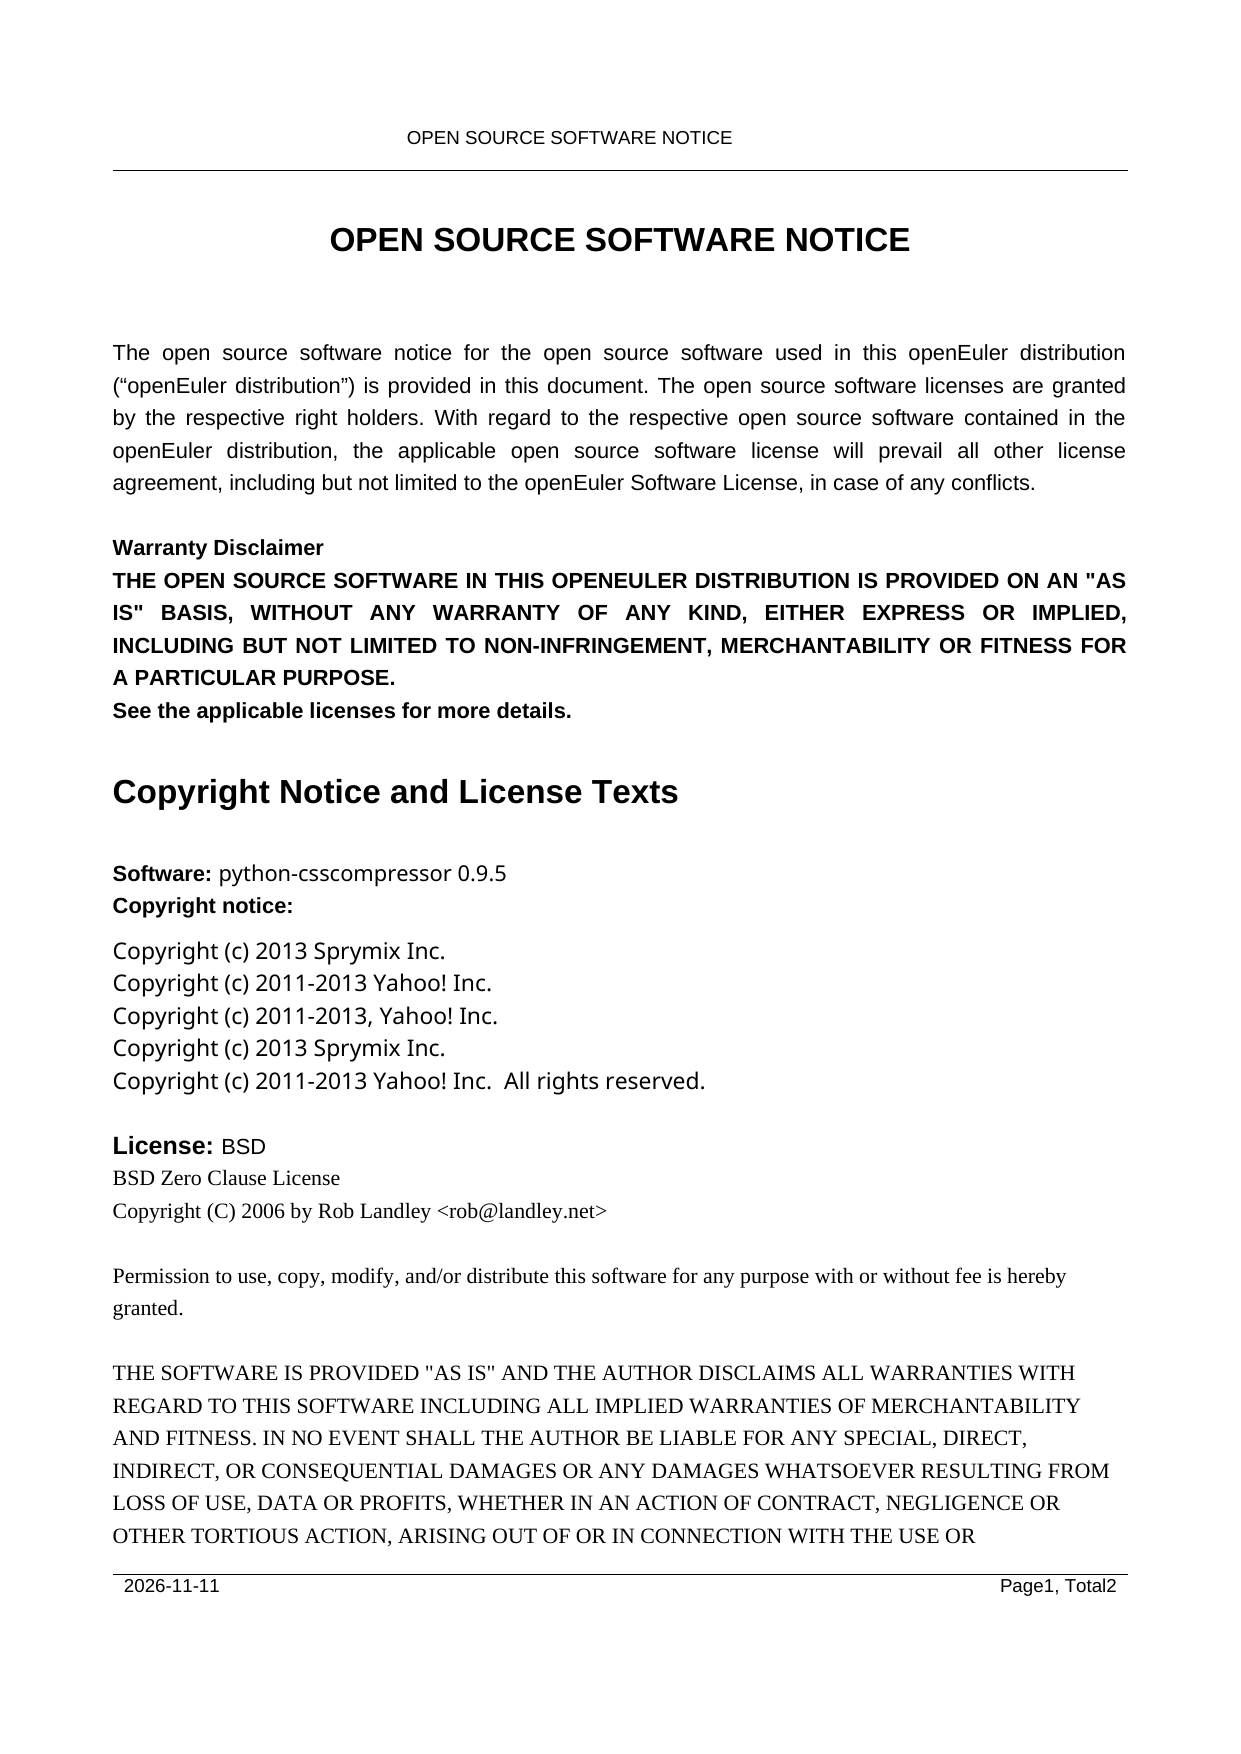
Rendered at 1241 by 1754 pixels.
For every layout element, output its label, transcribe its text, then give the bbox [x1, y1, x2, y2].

text Copyright (c) 2013 Sprymix Inc. Copyright (c) 2011-2013 Yahoo! Inc. Copyright (c) 2011-2013, Yahoo! Inc. Copyright (c) 2013 Sprymix Inc. Copyright (c) 2011-2013 Yahoo! Inc. All rights reserved. [112, 934, 1128, 1129]
text OPEN SOURCE SOFTWARE NOTICE [112, 206, 1128, 271]
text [112, 1161, 1128, 1551]
title Software: python-csscompressor 0.9.5 [112, 856, 1128, 889]
text License: BSD [112, 1129, 1128, 1161]
text The open source software notice for the open source software used in this openEuler distribution (“openEuler distribution”) is provided in this document. The open source software licenses are granted by the respective right holders. With regard to the respective open source software contained in the openEuler distribution, the applicable open source software license will prevail all other license agreement, including but not limited to the openEuler Software License, in case of any conflicts. [112, 336, 1128, 499]
text Copyright notice: [112, 889, 1128, 921]
text THE OPEN SOURCE SOFTWARE IN THIS OPENEULER DISTRIBUTION IS PROVIDED ON AN "AS IS" BASIS, WITHOUT ANY WARRANTY OF ANY KIND, EITHER EXPRESS OR IMPLIED, INCLUDING BUT NOT LIMITED TO NON-INFRINGEMENT, MERCHANTABILITY OR FITNESS FOR A PARTICULAR PURPOSE. See the applicable licenses for more details. [112, 564, 1128, 726]
text Copyright Notice and License Texts [112, 759, 1128, 824]
text Warranty Disclaimer [112, 531, 1128, 564]
